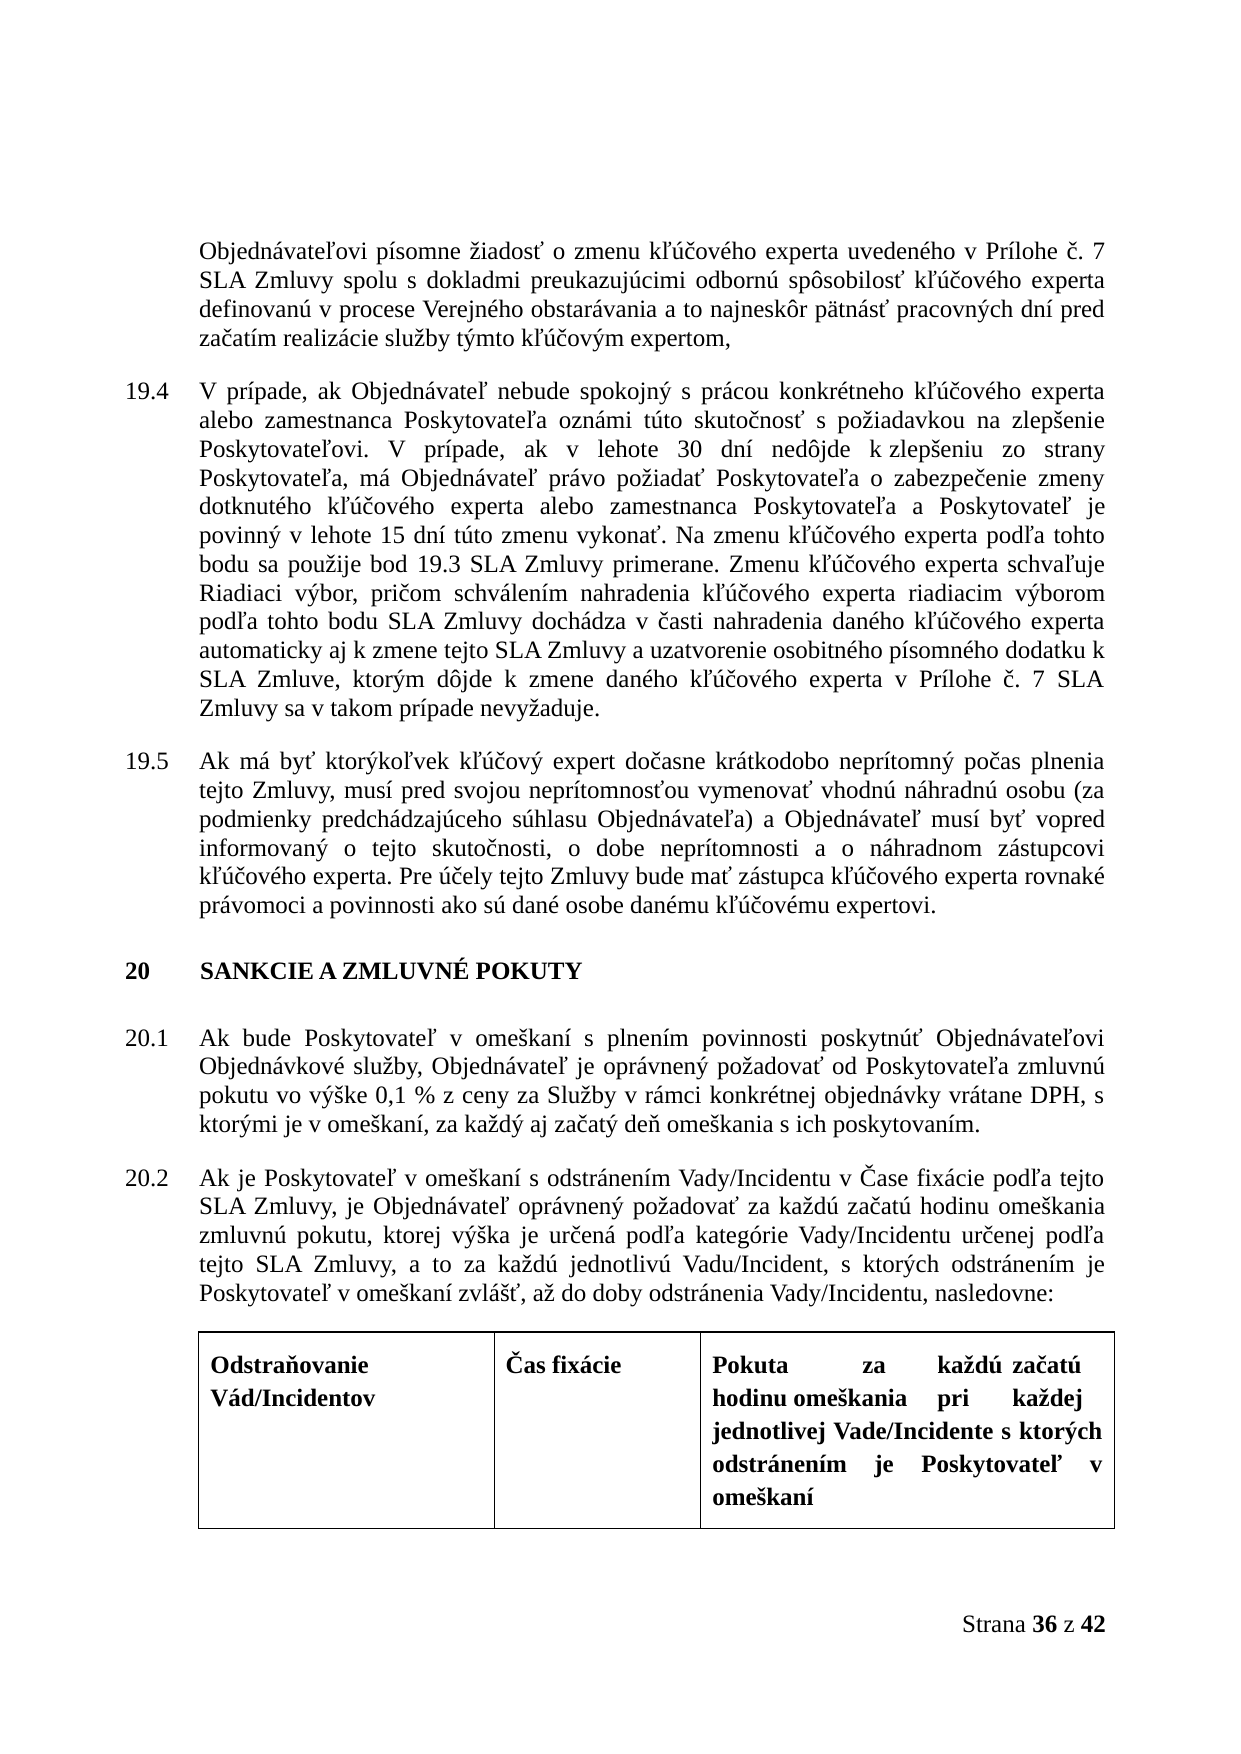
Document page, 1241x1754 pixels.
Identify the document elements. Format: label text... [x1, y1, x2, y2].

list V prípade, ak Objednávateľ nebude spokojný s prácou konkrétneho kľúčového experta alebo zamestnanca Poskytovateľa oznámi túto skutočnosť s požiadavkou na zlepšenie Poskytovateľovi. V prípade, ak v lehote 30 dní nedôjde k zlepšeniu zo strany Poskytovateľa, má Objednávateľ právo požiadať Poskytovateľa o zabezpečenie zmeny dotknutého kľúčového experta alebo zamestnanca Poskytovateľa a Poskytovateľ je povinný v lehote 15 dní túto zmenu vykonať. Na zmenu kľúčového experta podľa tohto bodu sa použije bod 19.3 SLA Zmluvy primerane. Zmenu kľúčového experta schvaľuje Riadiaci výbor, pričom schválením nahradenia kľúčového experta riadiacim výborom podľa tohto bodu SLA Zmluvy dochádza v časti nahradenia daného kľúčového experta automaticky aj k zmene tejto SLA Zmluvy a uzatvorenie osobitného písomného dodatku k SLA Zmluve, ktorým dôjde k zmene daného kľúčového experta v Prílohe č. 7 SLA Zmluvy sa v takom prípade nevyžaduje. [125, 376, 1106, 721]
list Ak je Poskytovateľ v omeškaní s odstránením Vady/Incidentu v Čase fixácie podľa tejto SLA Zmluvy, je Objednávateľ oprávnený požadovať za každú začatú hodinu omeškania zmluvnú pokutu, ktorej výška je určená podľa kategórie Vady/Incidentu určenej podľa tejto SLA Zmluvy, a to za každú jednotlivú Vadu/Incident, s ktorých odstránením je Poskytovateľ v omeškaní zvlášť, až do doby odstránenia Vady/Incidentu, nasledovne: [125, 1163, 1106, 1306]
table_header Čas fixácie [495, 1333, 700, 1527]
list Ak má byť ktorýkoľvek kľúčový expert dočasne krátkodobo neprítomný počas plnenia tejto Zmluvy, musí pred svojou neprítomnosťou vymenovať vhodnú náhradnú osobu (za podmienky predchádzajúceho súhlasu Objednávateľa) a Objednávateľ musí byť vopred informovaný o tejto skutočnosti, o dobe neprítomnosti a o náhradnom zástupcovi kľúčového experta. Pre účely tejto Zmluvy bude mať zástupca kľúčového experta rovnaké právomoci a povinnosti ako sú dané osobe danému kľúčovému expertovi. [125, 746, 1106, 919]
list SANKCIE A ZMLUVNÉ POKUTY [125, 956, 1106, 985]
table_header Odstraňovanie Vád/Incidentov [199, 1333, 494, 1527]
table_header Pokuta za každú začatú hodinu omeškania pri každej jednotlivej Vade/Incidente s ktorých odstránením je Poskytovateľ v omeškaní [701, 1333, 1114, 1527]
list Ak bude Poskytovateľ v omeškaní s plnením povinnosti poskytnúť Objednávateľovi Objednávkové služby, Objednávateľ je oprávnený požadovať od Poskytovateľa zmluvnú pokutu vo výške 0,1 % z ceny za Služby v rámci konkrétnej objednávky vrátane DPH, s ktorými je v omeškaní, za každý aj začatý deň omeškania s ich poskytovaním. [125, 1023, 1106, 1138]
